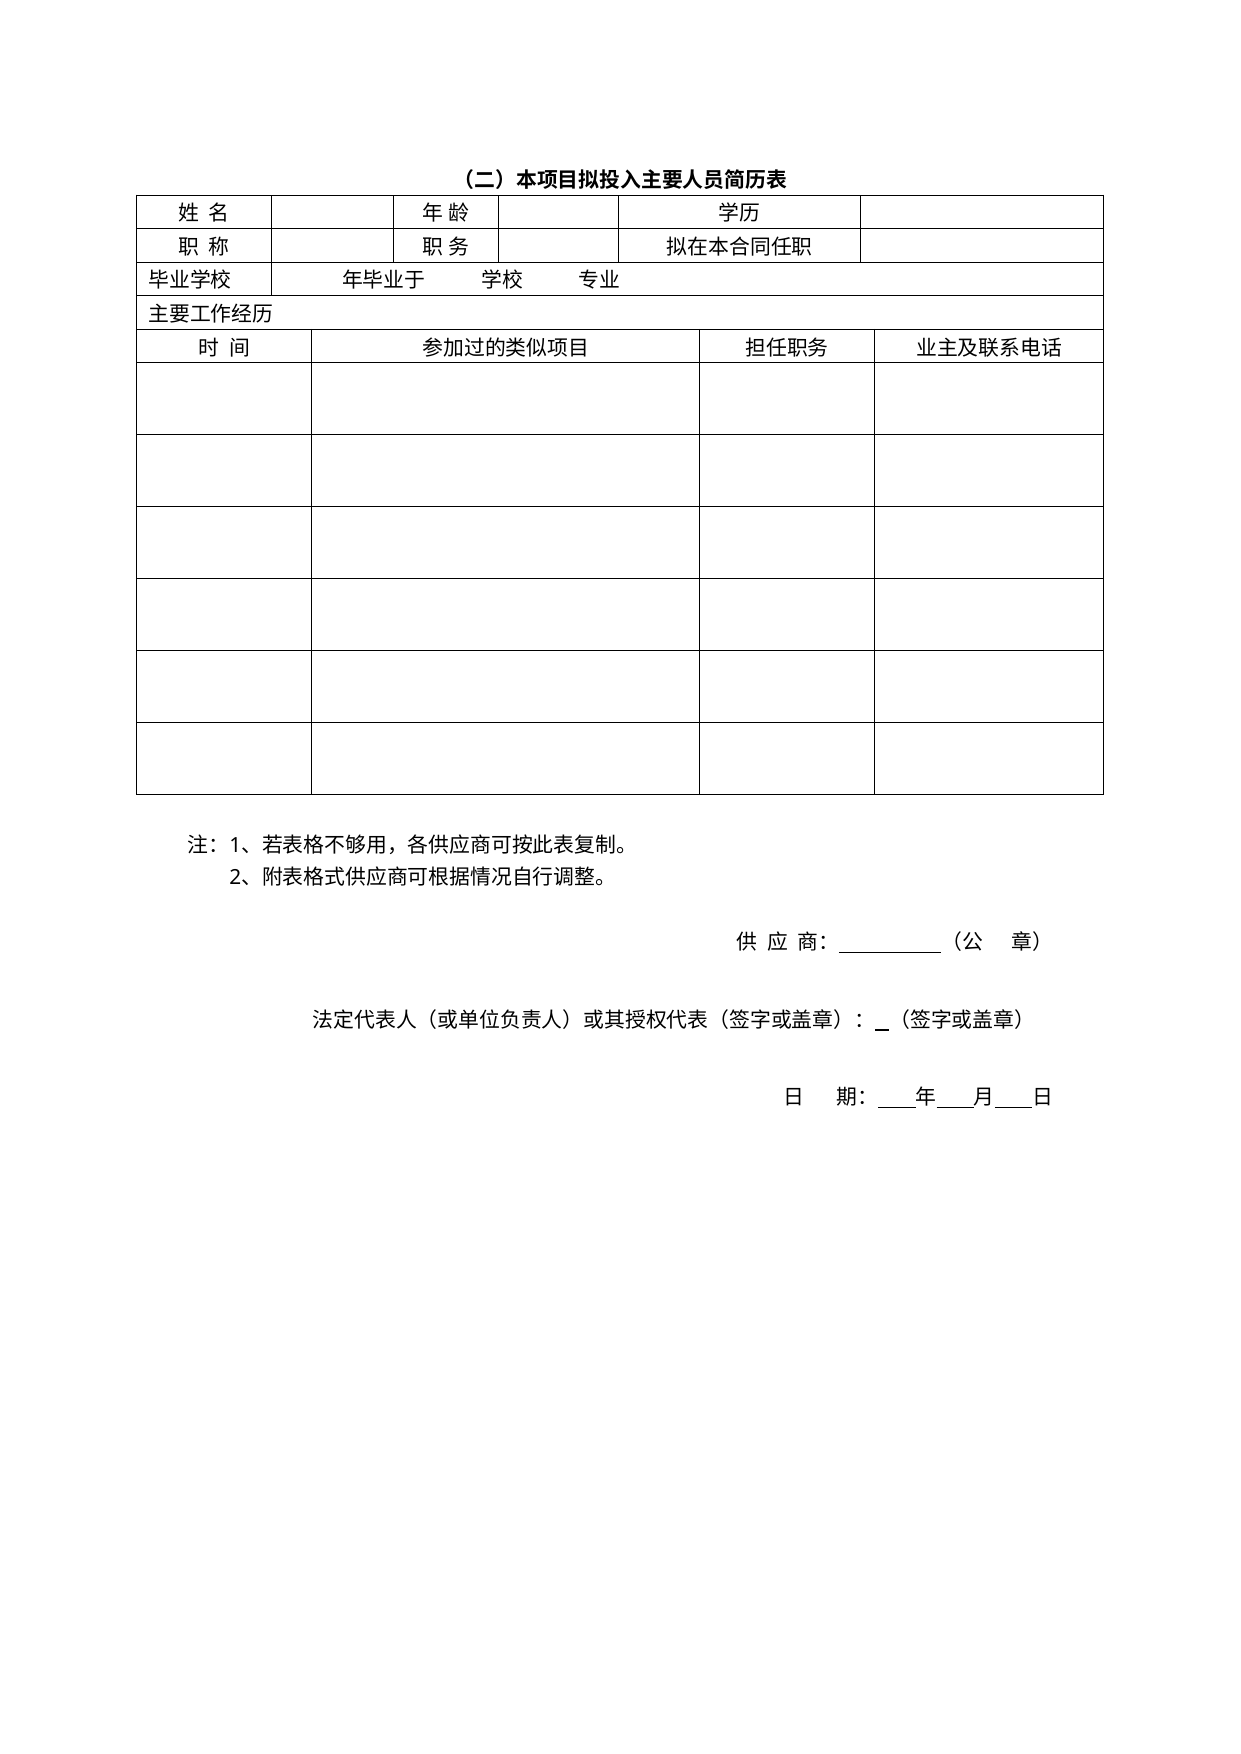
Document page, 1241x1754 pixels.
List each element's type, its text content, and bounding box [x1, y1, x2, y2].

table_cell [272, 229, 393, 262]
table_header [499, 196, 618, 228]
table_cell 时 间 [137, 330, 311, 362]
table_cell [700, 363, 874, 434]
text 2、附表格式供应商可根据情况自行调整。 [187, 859, 1053, 892]
table_header 学历 [619, 196, 860, 228]
table_cell [137, 579, 311, 650]
table_cell [875, 363, 1103, 434]
text （二）本项目拟投入主要人员简历表 [187, 162, 1053, 194]
table_cell [137, 723, 311, 793]
table_cell 主要工作经历 [137, 296, 1103, 329]
table_cell [700, 579, 874, 650]
table_cell [312, 651, 699, 722]
table_cell [700, 435, 874, 506]
table_cell [137, 507, 311, 578]
table_cell [499, 229, 618, 262]
table_cell [875, 507, 1103, 578]
table_cell 担任职务 [700, 330, 874, 362]
table_cell 参加过的类似项目 [312, 330, 699, 362]
table_cell 年毕业于 学校 专业 [272, 263, 1103, 295]
text 法定代表人（或单位负责人）或其授权代表（签字或盖章）： （签字或盖章） [187, 1002, 1053, 1034]
table_cell [312, 507, 699, 578]
table_cell [312, 579, 699, 650]
table_cell 职 务 [394, 229, 498, 262]
table_cell [861, 229, 1103, 262]
table_cell [312, 363, 699, 434]
table_cell [875, 579, 1103, 650]
table_cell [137, 651, 311, 722]
table_cell [875, 723, 1103, 793]
table_cell 拟在本合同任职 [619, 229, 860, 262]
table_cell 毕业学校 [137, 263, 271, 295]
table_cell [137, 363, 311, 434]
table_header 年 龄 [394, 196, 498, 228]
table_header [861, 196, 1103, 228]
text 注：1、若表格不够用，各供应商可按此表复制。 [187, 827, 1053, 859]
table_header [272, 196, 393, 228]
text 日 期： 年 月 日 [187, 1079, 1053, 1112]
text 供 应 商： （公 章） [187, 924, 1053, 957]
table_cell 职 称 [137, 229, 271, 262]
table_header 姓 名 [137, 196, 271, 228]
table_cell [700, 723, 874, 793]
table_cell [875, 435, 1103, 506]
table_cell [875, 651, 1103, 722]
table_cell [312, 435, 699, 506]
table_cell [137, 435, 311, 506]
table_cell 业主及联系电话 [875, 330, 1103, 362]
table_cell [312, 723, 699, 793]
table_cell [700, 651, 874, 722]
table_cell [700, 507, 874, 578]
